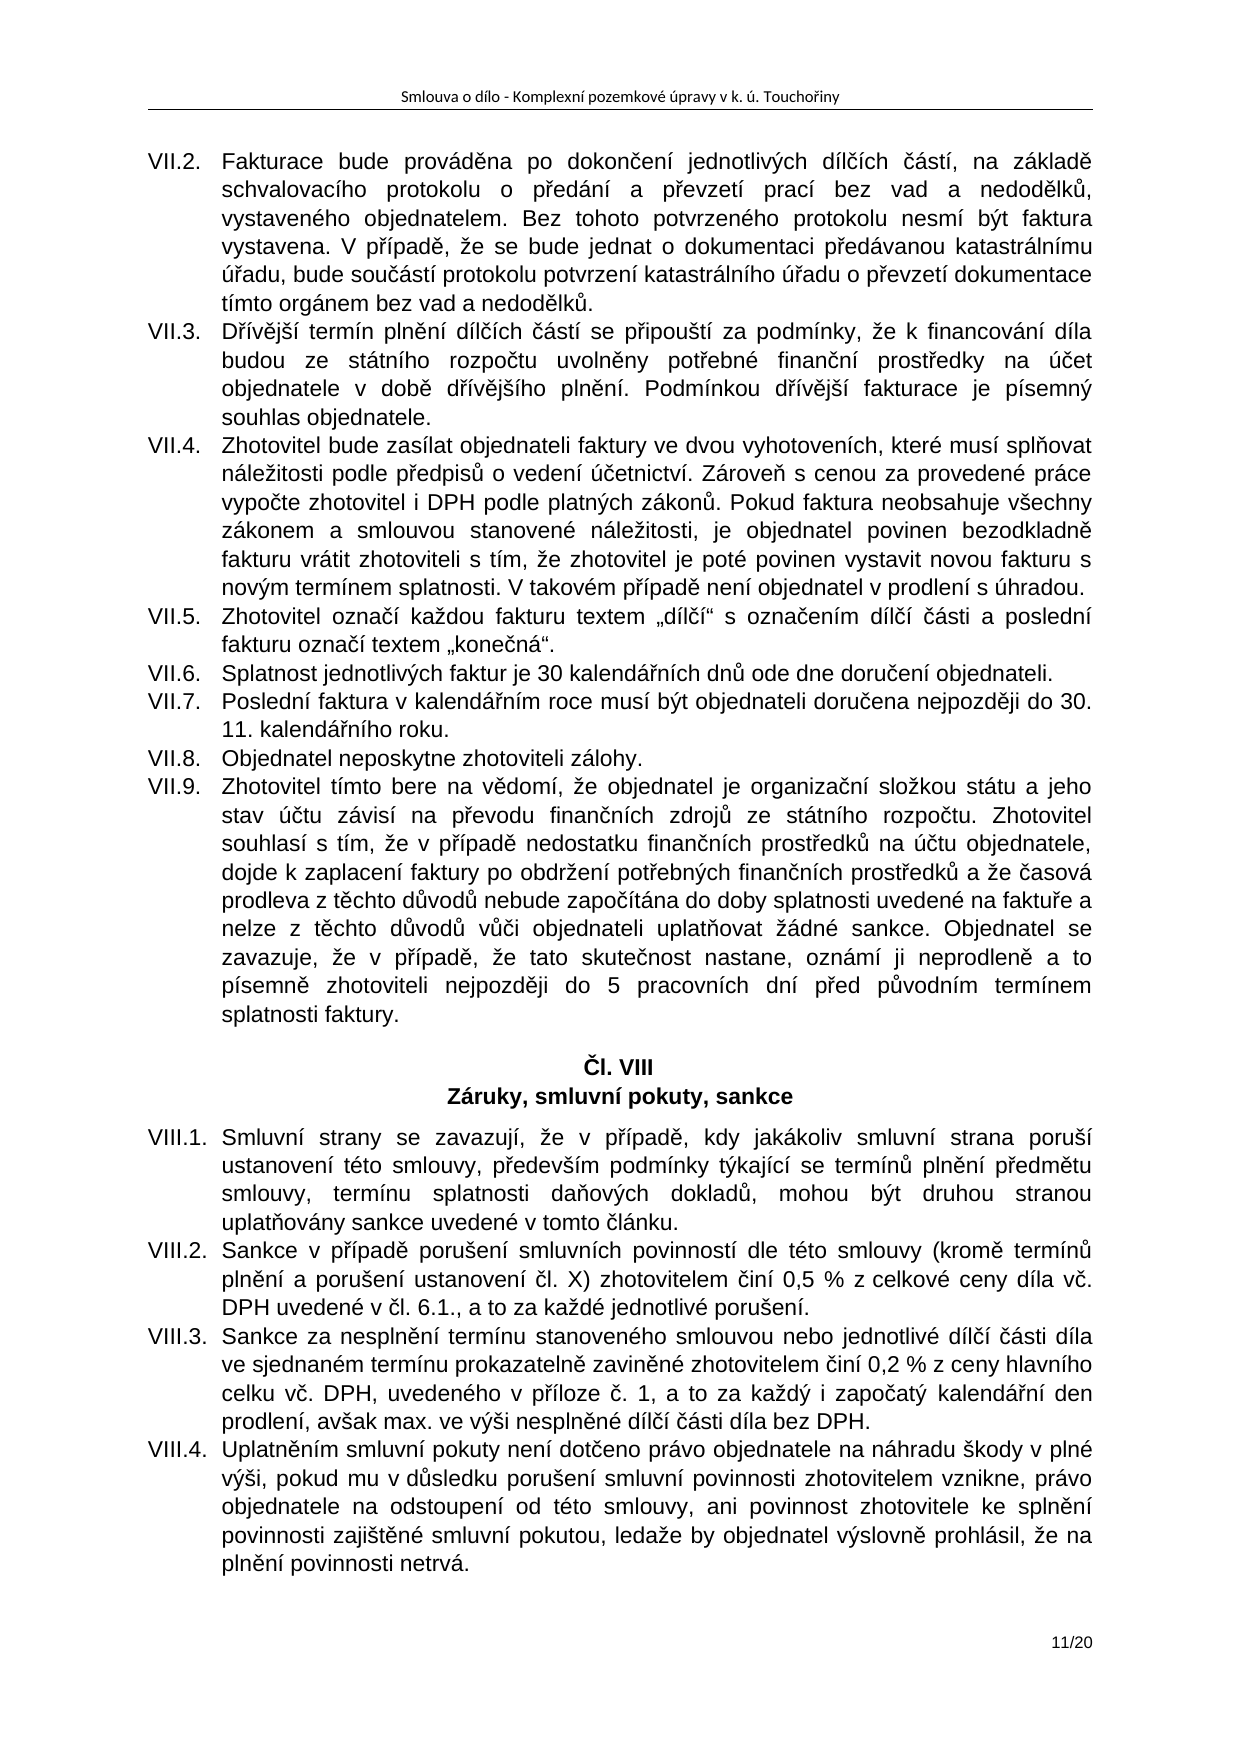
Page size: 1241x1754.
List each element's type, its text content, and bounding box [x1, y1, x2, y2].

list Zhotovitel označí každou fakturu textem „dílčí“ s označením dílčí části a poslední fakturu označí textem „konečná“. [148, 603, 1093, 657]
list Smluvní strany se zavazují, že v případě, kdy jakákoliv smluvní strana poruší ustanovení této smlouvy, především podmínky týkající se termínů plnění předmětu smlouvy, termínu splatnosti daňových dokladů, mohou být druhou stranou uplatňovány sankce uvedené v tomto článku. [148, 1123, 1093, 1235]
text Záruky, smluvní pokuty, sankce [148, 1054, 1093, 1109]
list Zhotovitel bude zasílat objednateli faktury ve dvou vyhotoveních, které musí splňovat náležitosti podle předpisů o vedení účetnictví. Zároveň s cenou za provedené práce vypočte zhotovitel i DPH podle platných zákonů. Pokud faktura neobsahuje všechny zákonem a smlouvou stanovené náležitosti, je objednatel povinen bezodkladně fakturu vrátit zhotoviteli s tím, že zhotovitel je poté povinen vystavit novou fakturu s novým termínem splatnosti. V takovém případě není objednatel v prodlení s úhradou. [148, 432, 1093, 601]
list Poslední faktura v kalendářním roce musí být objednateli doručena nejpozději do 30. 11. kalendářního roku. [148, 688, 1093, 743]
list Sankce v případě porušení smluvních povinností dle této smlouvy (kromě termínů plnění a porušení ustanovení čl. X) zhotovitelem činí 0,5 % z celkové ceny díla vč. DPH uvedené v čl. 6.1., a to za každé jednotlivé porušení. [148, 1237, 1093, 1321]
list Sankce za nesplnění termínu stanoveného smlouvou nebo jednotlivé dílčí části díla ve sjednaném termínu prokazatelně zaviněné zhotovitelem činí 0,2 % z ceny hlavního celku vč. DPH, uvedeného v příloze č. 1, a to za každý i započatý kalendářní den prodlení, avšak max. ve výši nesplněné dílčí části díla bez DPH. [148, 1323, 1093, 1434]
list Uplatněním smluvní pokuty není dotčeno právo objednatele na náhradu škody v plné výši, pokud mu v důsledku porušení smluvní povinnosti zhotovitelem vznikne, právo objednatele na odstoupení od této smlouvy, ani povinnost zhotovitele ke splnění povinnosti zajištěné smluvní pokutou, ledaže by objednatel výslovně prohlásil, že na plnění povinnosti netrvá. [148, 1436, 1093, 1576]
list Objednatel neposkytne zhotoviteli zálohy. [148, 745, 1093, 771]
list Splatnost jednotlivých faktur je 30 kalendářních dnů ode dne doručení objednateli. [148, 659, 1093, 686]
list Fakturace bude prováděna po dokončení jednotlivých dílčích částí, na základě schvalovacího protokolu o předání a převzetí prací bez vad a nedodělků, vystaveného objednatelem. Bez tohoto potvrzeného protokolu nesmí být faktura vystavena. V případě, že se bude jednat o dokumentaci předávanou katastrálnímu úřadu, bude součástí protokolu potvrzení katastrálního úřadu o převzetí dokumentace tímto orgánem bez vad a nedodělků. [148, 148, 1093, 316]
list Zhotovitel tímto bere na vědomí, že objednatel je organizační složkou státu a jeho stav účtu závisí na převodu finančních zdrojů ze státního rozpočtu. Zhotovitel souhlasí s tím, že v případě nedostatku finančních prostředků na účtu objednatele, dojde k zaplacení faktury po obdržení potřebných finančních prostředků a že časová prodleva z těchto důvodů nebude započítána do doby splatnosti uvedené na faktuře a nelze z těchto důvodů vůči objednateli uplatňovat žádné sankce. Objednatel se zavazuje, že v případě, že tato skutečnost nastane, oznámí ji neprodleně a to písemně zhotoviteli nejpozději do 5 pracovních dní před původním termínem splatnosti faktury. [148, 773, 1093, 1027]
list Dřívější termín plnění dílčích částí se připouští za podmínky, že k financování díla budou ze státního rozpočtu uvolněny potřebné finanční prostředky na účet objednatele v době dřívějšího plnění. Podmínkou dřívější fakturace je písemný souhlas objednatele. [148, 318, 1093, 430]
